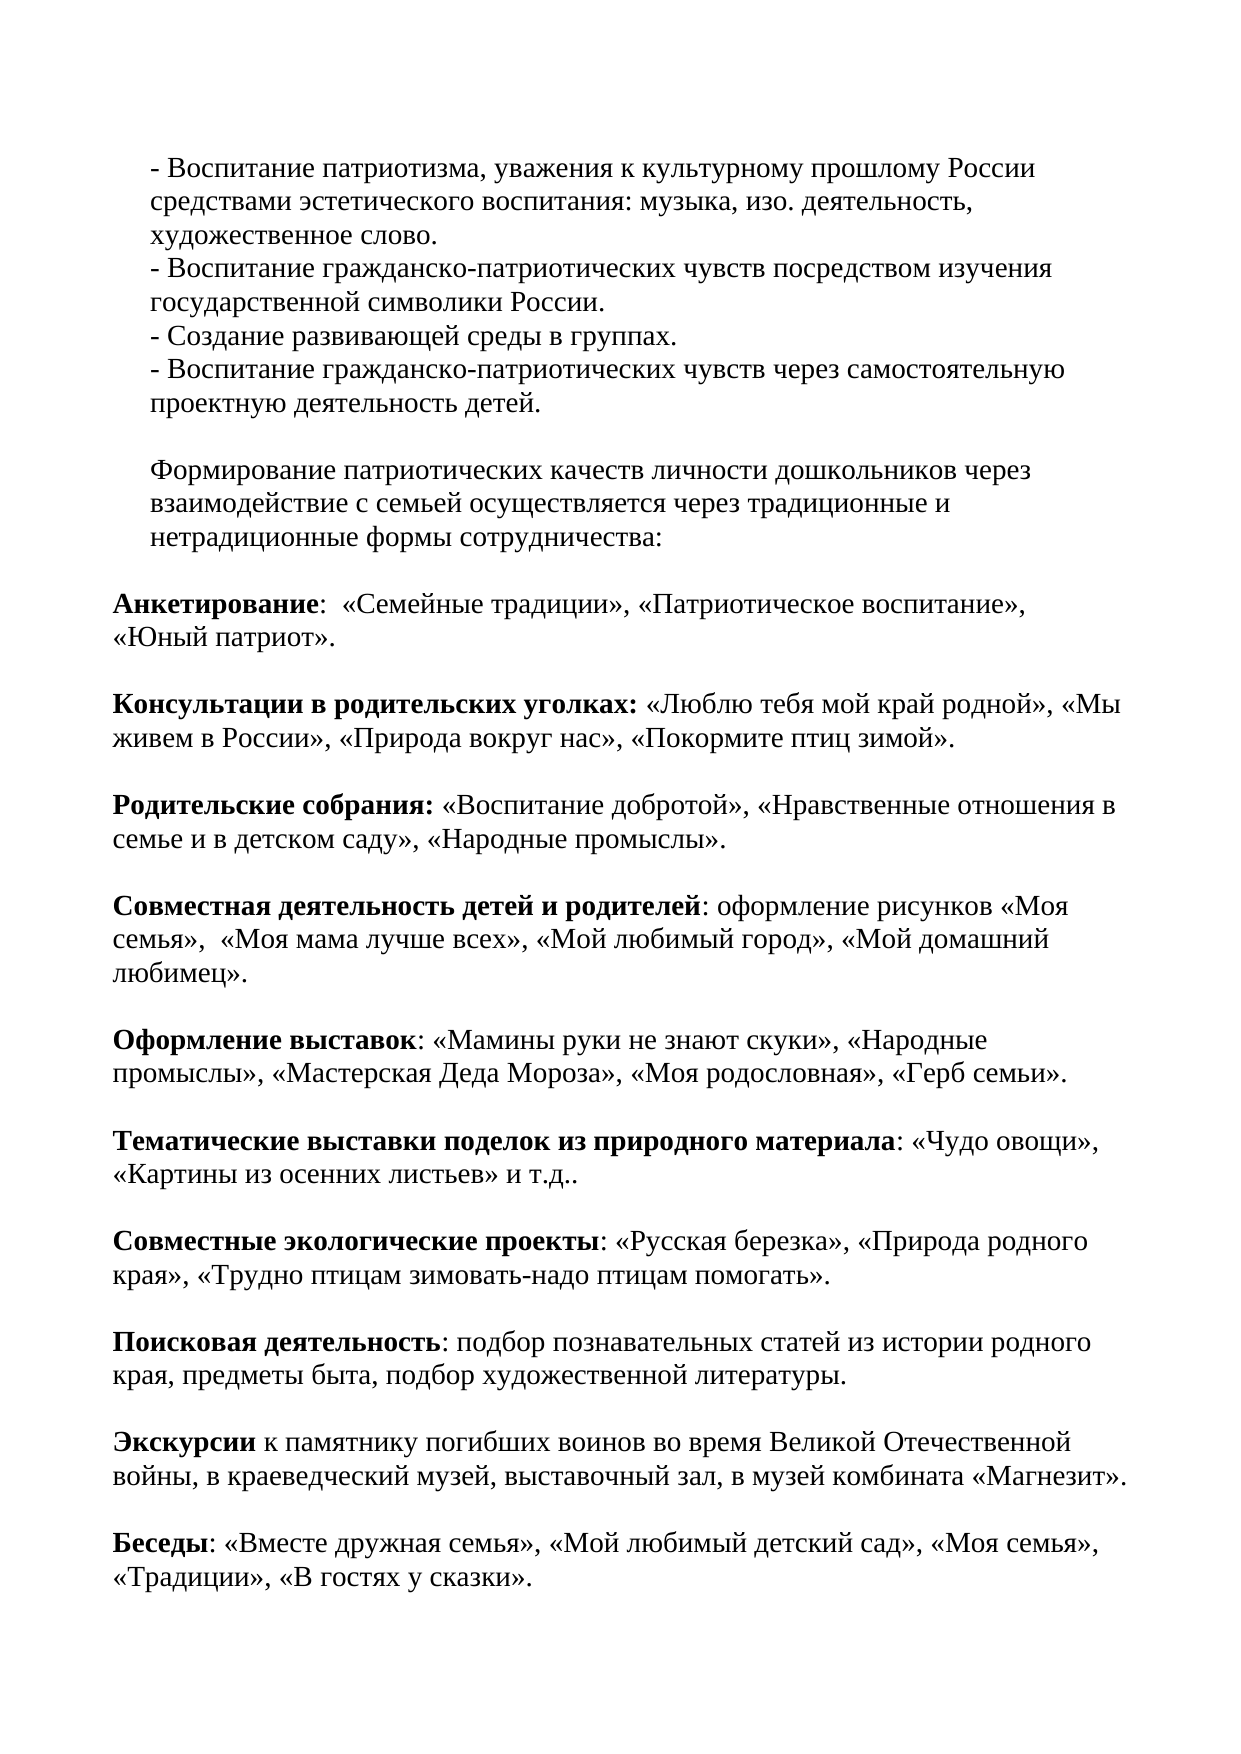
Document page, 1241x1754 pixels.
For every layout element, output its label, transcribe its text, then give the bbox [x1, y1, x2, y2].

text Совместные экологические проекты: «Русская березка», «Природа родного края», «Трудно птицам зимовать-надо птицам помогать». [112, 1223, 1128, 1290]
text Тематические выставки поделок из природного материала: «Чудо овощи», «Картины из осенних листьев» и т.д.. [112, 1123, 1128, 1190]
text Совместная деятельность детей и родителей: оформление рисунков «Моя семья», «Моя мама лучше всех», «Мой любимый город», «Мой домашний любимец». [112, 888, 1128, 988]
text Консультации в родительских уголках: «Люблю тебя мой край родной», «Мы живем в России», «Природа вокруг нас», «Покормите птиц зимой». [112, 687, 1128, 754]
text Родительские собрания: «Воспитание добротой», «Нравственные отношения в семье и в детском саду», «Народные промыслы». [112, 787, 1128, 854]
text Формирование патриотических качеств личности дошкольников через взаимодействие с семьей осуществляется через традиционные и нетрадиционные формы сотрудничества: [150, 452, 1128, 552]
text Оформление выставок: «Мамины руки не знают скуки», «Народные промыслы», «Мастерская Деда Мороза», «Моя родословная», «Герб семьи». [112, 1022, 1128, 1089]
text - Воспитание гражданско-патриотических чувств посредством изучения государственной символики России. [150, 251, 1128, 318]
text - Воспитание гражданско-патриотических чувств через самостоятельную проектную деятельность детей. [150, 351, 1128, 418]
text Анкетирование: «Семейные традиции», «Патриотическое воспитание», «Юный патриот». [112, 586, 1128, 653]
text Экскурсии к памятнику погибших воинов во время Великой Отечественной войны, в краеведческий музей, выставочный зал, в музей комбината «Магнезит». [112, 1424, 1128, 1492]
text Беседы: «Вместе дружная семья», «Мой любимый детский сад», «Моя семья», «Традиции», «В гостях у сказки». [112, 1525, 1128, 1592]
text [150, 150, 1128, 251]
text - Создание развивающей среды в группах. [150, 318, 1128, 351]
text Поисковая деятельность: подбор познавательных статей из истории родного края, предметы быта, подбор художественной литературы. [112, 1324, 1128, 1391]
